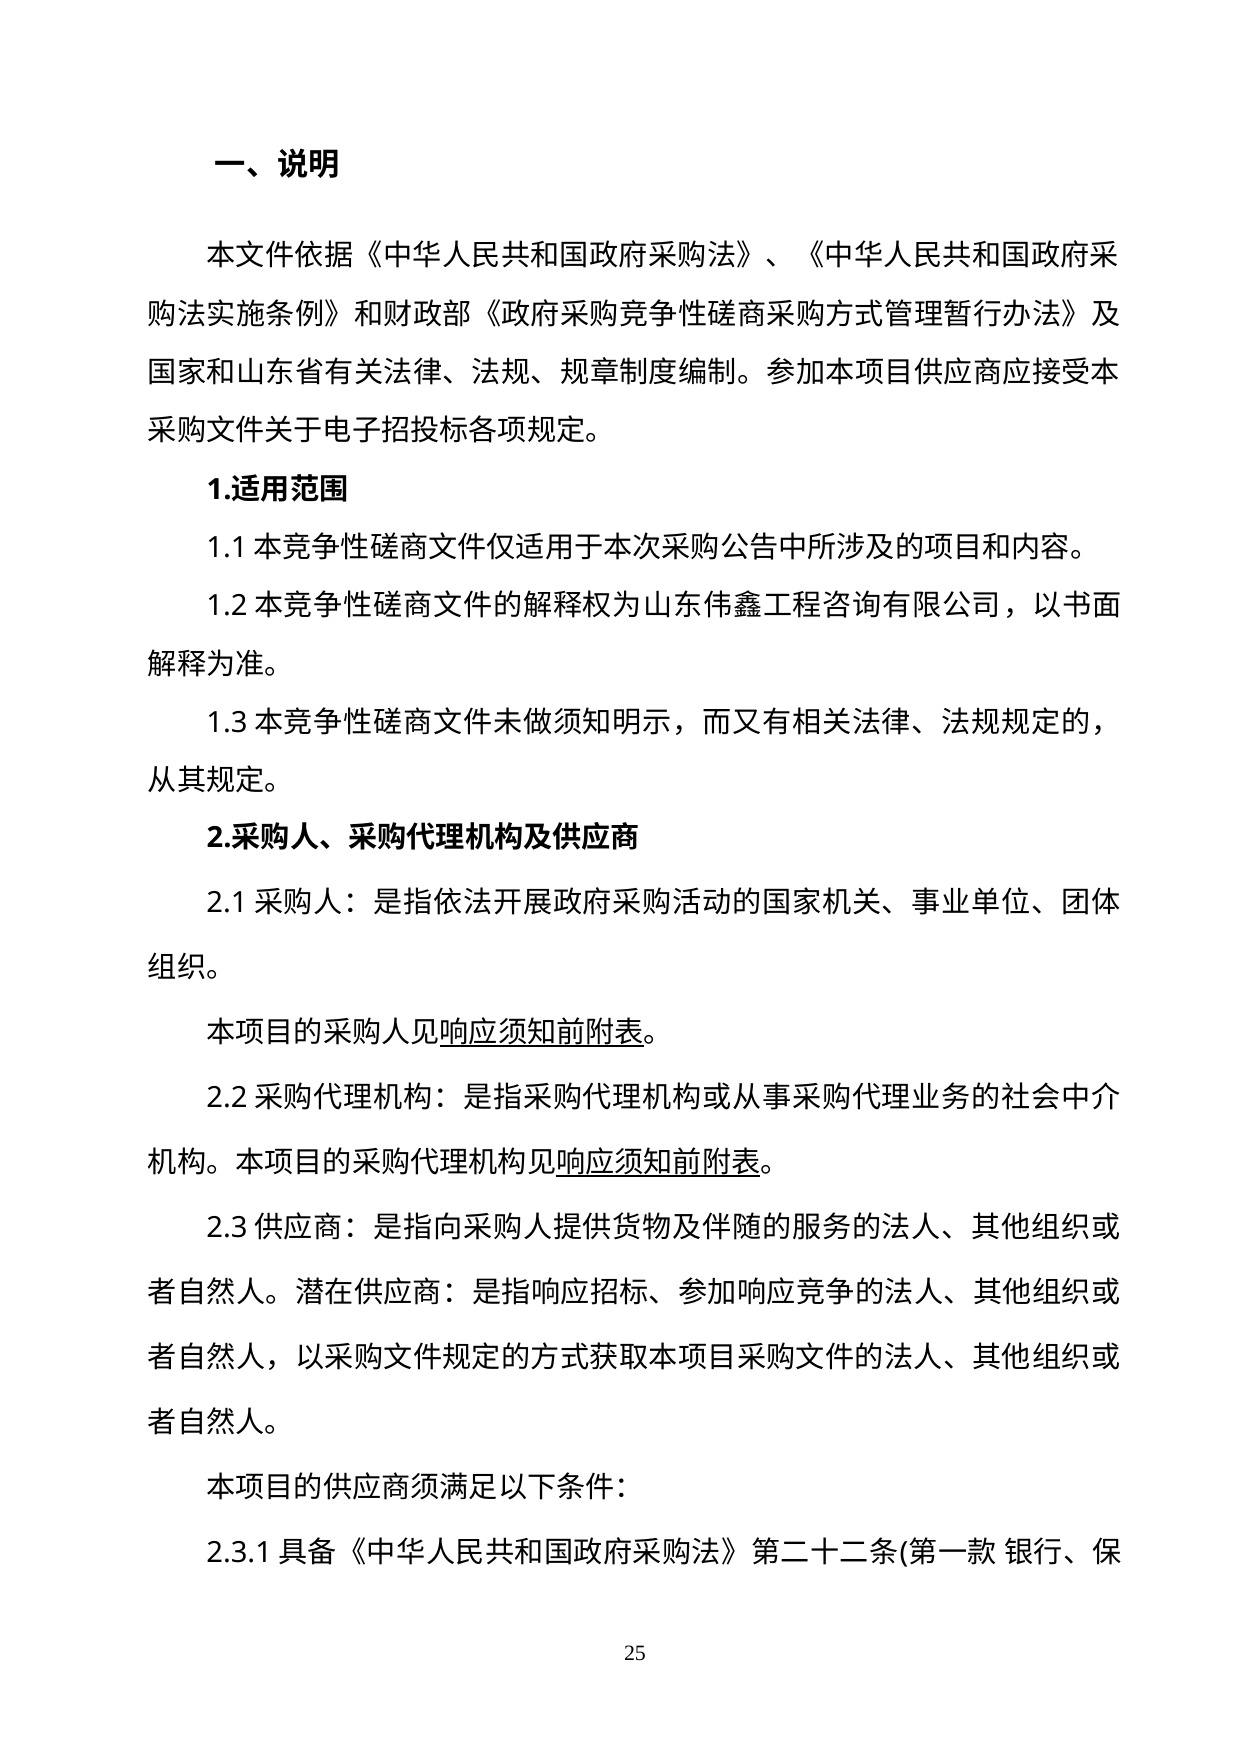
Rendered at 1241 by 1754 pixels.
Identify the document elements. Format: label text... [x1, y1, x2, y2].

text 2.1采购人：是指依法开展政府采购活动的国家机关、事业单位、团体组织。 [148, 867, 1122, 997]
text 2.采购人、采购代理机构及供应商 [148, 802, 1122, 867]
text 1.适用范围 [148, 452, 1122, 511]
subtitle 一、说明 [148, 129, 1122, 194]
text 本项目的供应商须满足以下条件： [148, 1452, 1122, 1517]
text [148, 1517, 1122, 1582]
text 1.2本竞争性磋商文件的解释权为山东伟鑫工程咨询有限公司，以书面解释为准。 [148, 569, 1122, 686]
text 本文件依据《中华人民共和国政府采购法》、《中华人民共和国政府采购法实施条例》和财政部《政府采购竞争性磋商采购方式管理暂行办法》及国家和山东省有关法律、法规、规章制度编制。参加本项目供应商应接受本采购文件关于电子招投标各项规定。 [148, 219, 1122, 452]
text 1.1本竞争性磋商文件仅适用于本次采购公告中所涉及的项目和内容。 [148, 511, 1122, 569]
text 本项目的采购人见响应须知前附表。 [148, 997, 1122, 1062]
text 2.2采购代理机构：是指采购代理机构或从事采购代理业务的社会中介机构。本项目的采购代理机构见响应须知前附表。 [148, 1062, 1122, 1192]
text 2.3供应商：是指向采购人提供货物及伴随的服务的法人、其他组织或者自然人。潜在供应商：是指响应招标、参加响应竞争的法人、其他组织或者自然人，以采购文件规定的方式获取本项目采购文件的法人、其他组织或者自然人。 [148, 1192, 1122, 1452]
text 1.3本竞争性磋商文件未做须知明示，而又有相关法律、法规规定的，从其规定。 [148, 686, 1122, 802]
